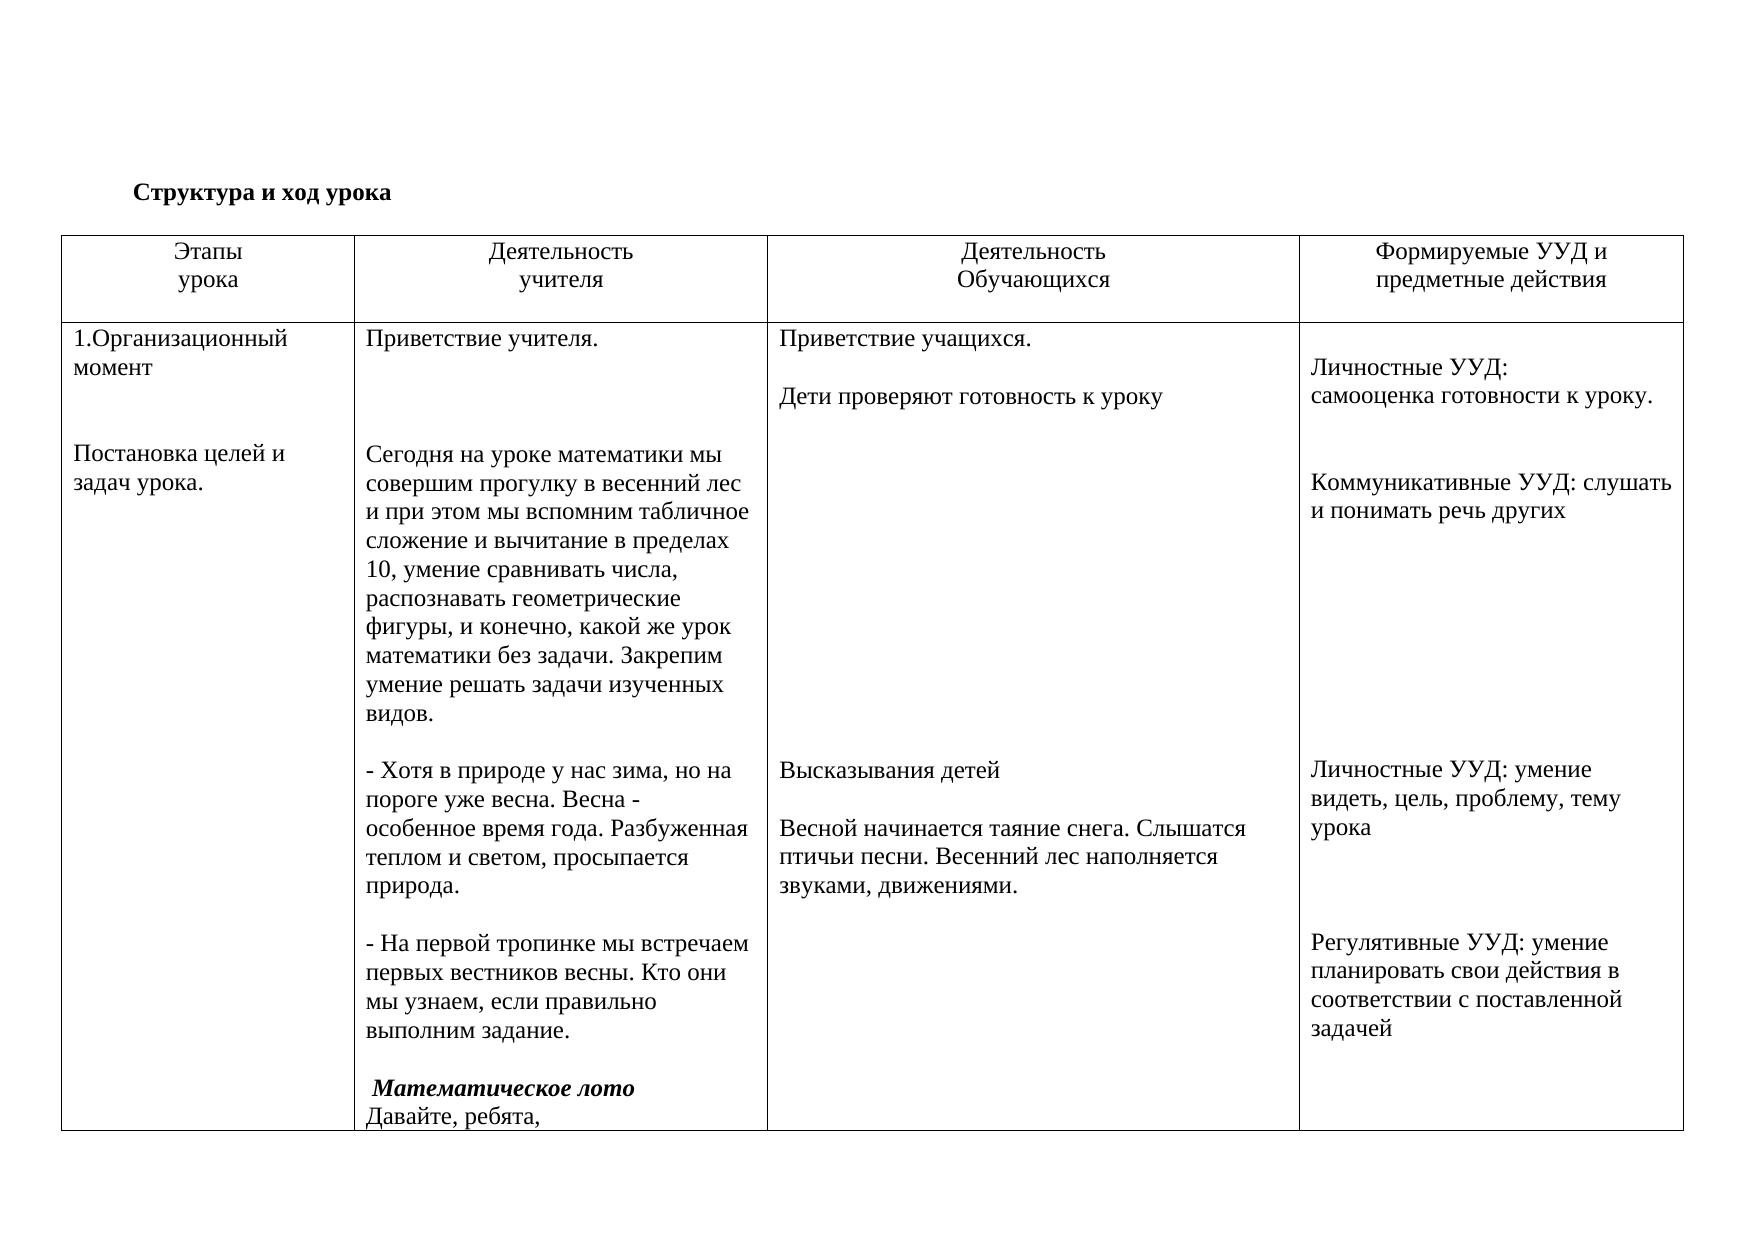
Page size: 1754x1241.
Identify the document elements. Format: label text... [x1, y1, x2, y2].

table_header Этапы урока [62, 236, 354, 322]
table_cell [768, 323, 1299, 1130]
table_header Деятельность учителя [355, 236, 767, 322]
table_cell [1300, 323, 1683, 1130]
table_header Деятельность Обучающихся [768, 236, 1299, 322]
table_header Формируемые УУД и предметные действия [1300, 236, 1683, 322]
text Структура и ход урока [118, 177, 1636, 206]
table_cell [355, 323, 767, 1130]
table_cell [62, 323, 354, 1130]
